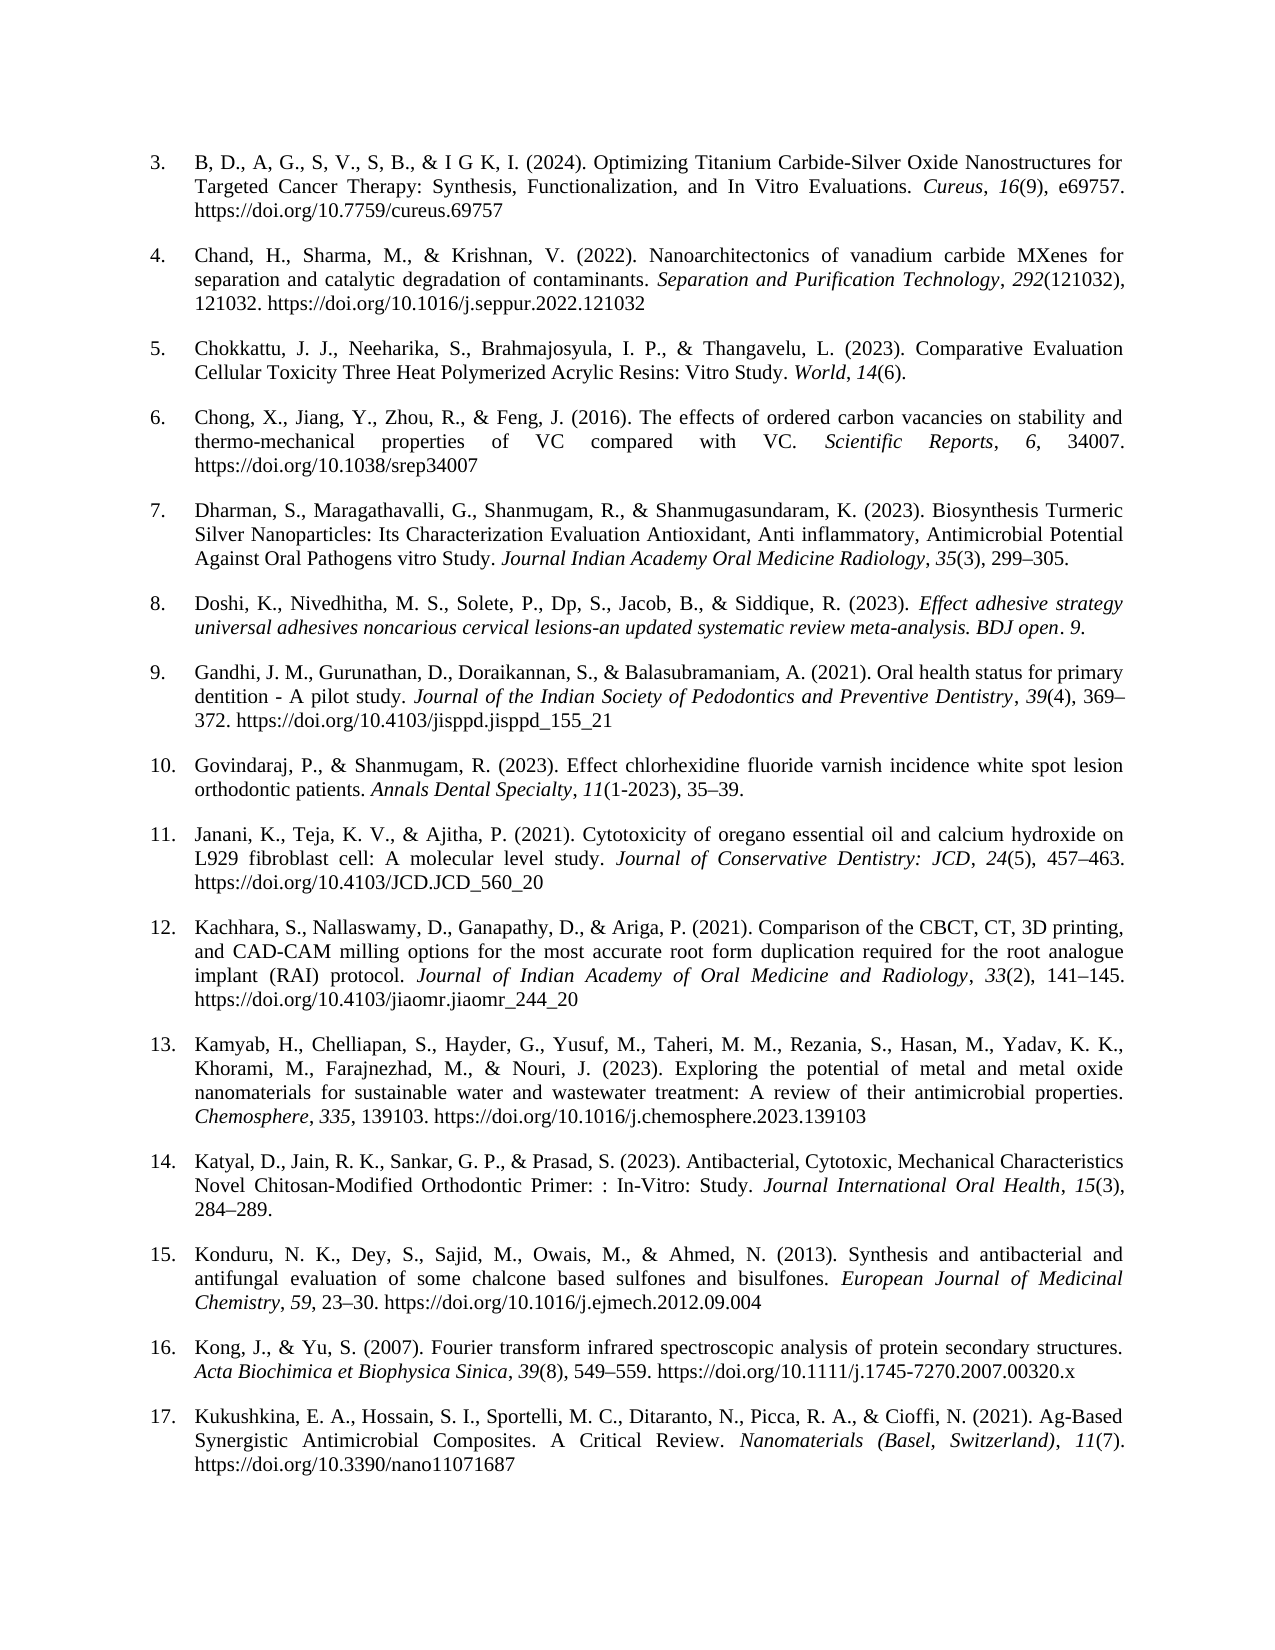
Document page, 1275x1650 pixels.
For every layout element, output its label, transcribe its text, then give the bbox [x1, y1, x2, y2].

text Janani, K., Teja, K. V., & Ajitha, P. (2021). Cytotoxicity of oregano essential oil and calcium hydroxide on L929 fibroblast cell: A molecular level study. Journal of Conservative Dentistry: JCD, 24(5), 457–463. https://doi.org/10.4103/JCD.JCD_560_20 [150, 822, 1125, 894]
text Kukushkina, E. A., Hossain, S. I., Sportelli, M. C., Ditaranto, N., Picca, R. A., & Cioffi, N. (2021). Ag-Based Synergistic Antimicrobial Composites. A Critical Review. Nanomaterials (Basel, Switzerland), 11(7). https://doi.org/10.3390/nano11071687 [150, 1404, 1125, 1476]
text Konduru, N. K., Dey, S., Sajid, M., Owais, M., & Ahmed, N. (2013). Synthesis and antibacterial and antifungal evaluation of some chalcone based sulfones and bisulfones. European Journal of Medicinal Chemistry, 59, 23–30. https://doi.org/10.1016/j.ejmech.2012.09.004 [150, 1242, 1125, 1314]
text Chong, X., Jiang, Y., Zhou, R., & Feng, J. (2016). The effects of ordered carbon vacancies on stability and thermo-mechanical properties of VC compared with VC. Scientific Reports, 6, 34007. https://doi.org/10.1038/srep34007 [150, 405, 1125, 477]
text B, D., A, G., S, V., S, B., & I G K, I. (2024). Optimizing Titanium Carbide-Silver Oxide Nanostructures for Targeted Cancer Therapy: Synthesis, Functionalization, and In Vitro Evaluations. Cureus, 16(9), e69757. https://doi.org/10.7759/cureus.69757 [150, 150, 1125, 222]
text Govindaraj, P., & Shanmugam, R. (2023). Effect chlorhexidine fluoride varnish incidence white spot lesion orthodontic patients. Annals Dental Specialty, 11(1-2023), 35–39. [150, 753, 1125, 801]
text Kachhara, S., Nallaswamy, D., Ganapathy, D., & Ariga, P. (2021). Comparison of the CBCT, CT, 3D printing, and CAD-CAM milling options for the most accurate root form duplication required for the root analogue implant (RAI) protocol. Journal of Indian Academy of Oral Medicine and Radiology, 33(2), 141–145. https://doi.org/10.4103/jiaomr.jiaomr_244_20 [150, 915, 1125, 1011]
text Doshi, K., Nivedhitha, M. S., Solete, P., Dp, S., Jacob, B., & Siddique, R. (2023). Effect adhesive strategy universal adhesives noncarious cervical lesions-an updated systematic review meta-analysis. BDJ open. 9. [150, 591, 1125, 639]
text Chand, H., Sharma, M., & Krishnan, V. (2022). Nanoarchitectonics of vanadium carbide MXenes for separation and catalytic degradation of contaminants. Separation and Purification Technology, 292(121032), 121032. https://doi.org/10.1016/j.seppur.2022.121032 [150, 243, 1125, 315]
text Kong, J., & Yu, S. (2007). Fourier transform infrared spectroscopic analysis of protein secondary structures. Acta Biochimica et Biophysica Sinica, 39(8), 549–559. https://doi.org/10.1111/j.1745-7270.2007.00320.x [150, 1335, 1125, 1383]
text Kamyab, H., Chelliapan, S., Hayder, G., Yusuf, M., Taheri, M. M., Rezania, S., Hasan, M., Yadav, K. K., Khorami, M., Farajnezhad, M., & Nouri, J. (2023). Exploring the potential of metal and metal oxide nanomaterials for sustainable water and wastewater treatment: A review of their antimicrobial properties. Chemosphere, 335, 139103. https://doi.org/10.1016/j.chemosphere.2023.139103 [150, 1032, 1125, 1128]
text Gandhi, J. M., Gurunathan, D., Doraikannan, S., & Balasubramaniam, A. (2021). Oral health status for primary dentition - A pilot study. Journal of the Indian Society of Pedodontics and Preventive Dentistry, 39(4), 369–372. https://doi.org/10.4103/jisppd.jisppd_155_21 [150, 660, 1125, 732]
text Chokkattu, J. J., Neeharika, S., Brahmajosyula, I. P., & Thangavelu, L. (2023). Comparative Evaluation Cellular Toxicity Three Heat Polymerized Acrylic Resins: Vitro Study. World, 14(6). [150, 336, 1125, 384]
text Dharman, S., Maragathavalli, G., Shanmugam, R., & Shanmugasundaram, K. (2023). Biosynthesis Turmeric Silver Nanoparticles: Its Characterization Evaluation Antioxidant, Anti inflammatory, Antimicrobial Potential Against Oral Pathogens vitro Study. Journal Indian Academy Oral Medicine Radiology, 35(3), 299–305. [150, 498, 1125, 570]
text Katyal, D., Jain, R. K., Sankar, G. P., & Prasad, S. (2023). Antibacterial, Cytotoxic, Mechanical Characteristics Novel Chitosan-Modified Orthodontic Primer: : In-Vitro: Study. Journal International Oral Health, 15(3), 284–289. [150, 1149, 1125, 1221]
